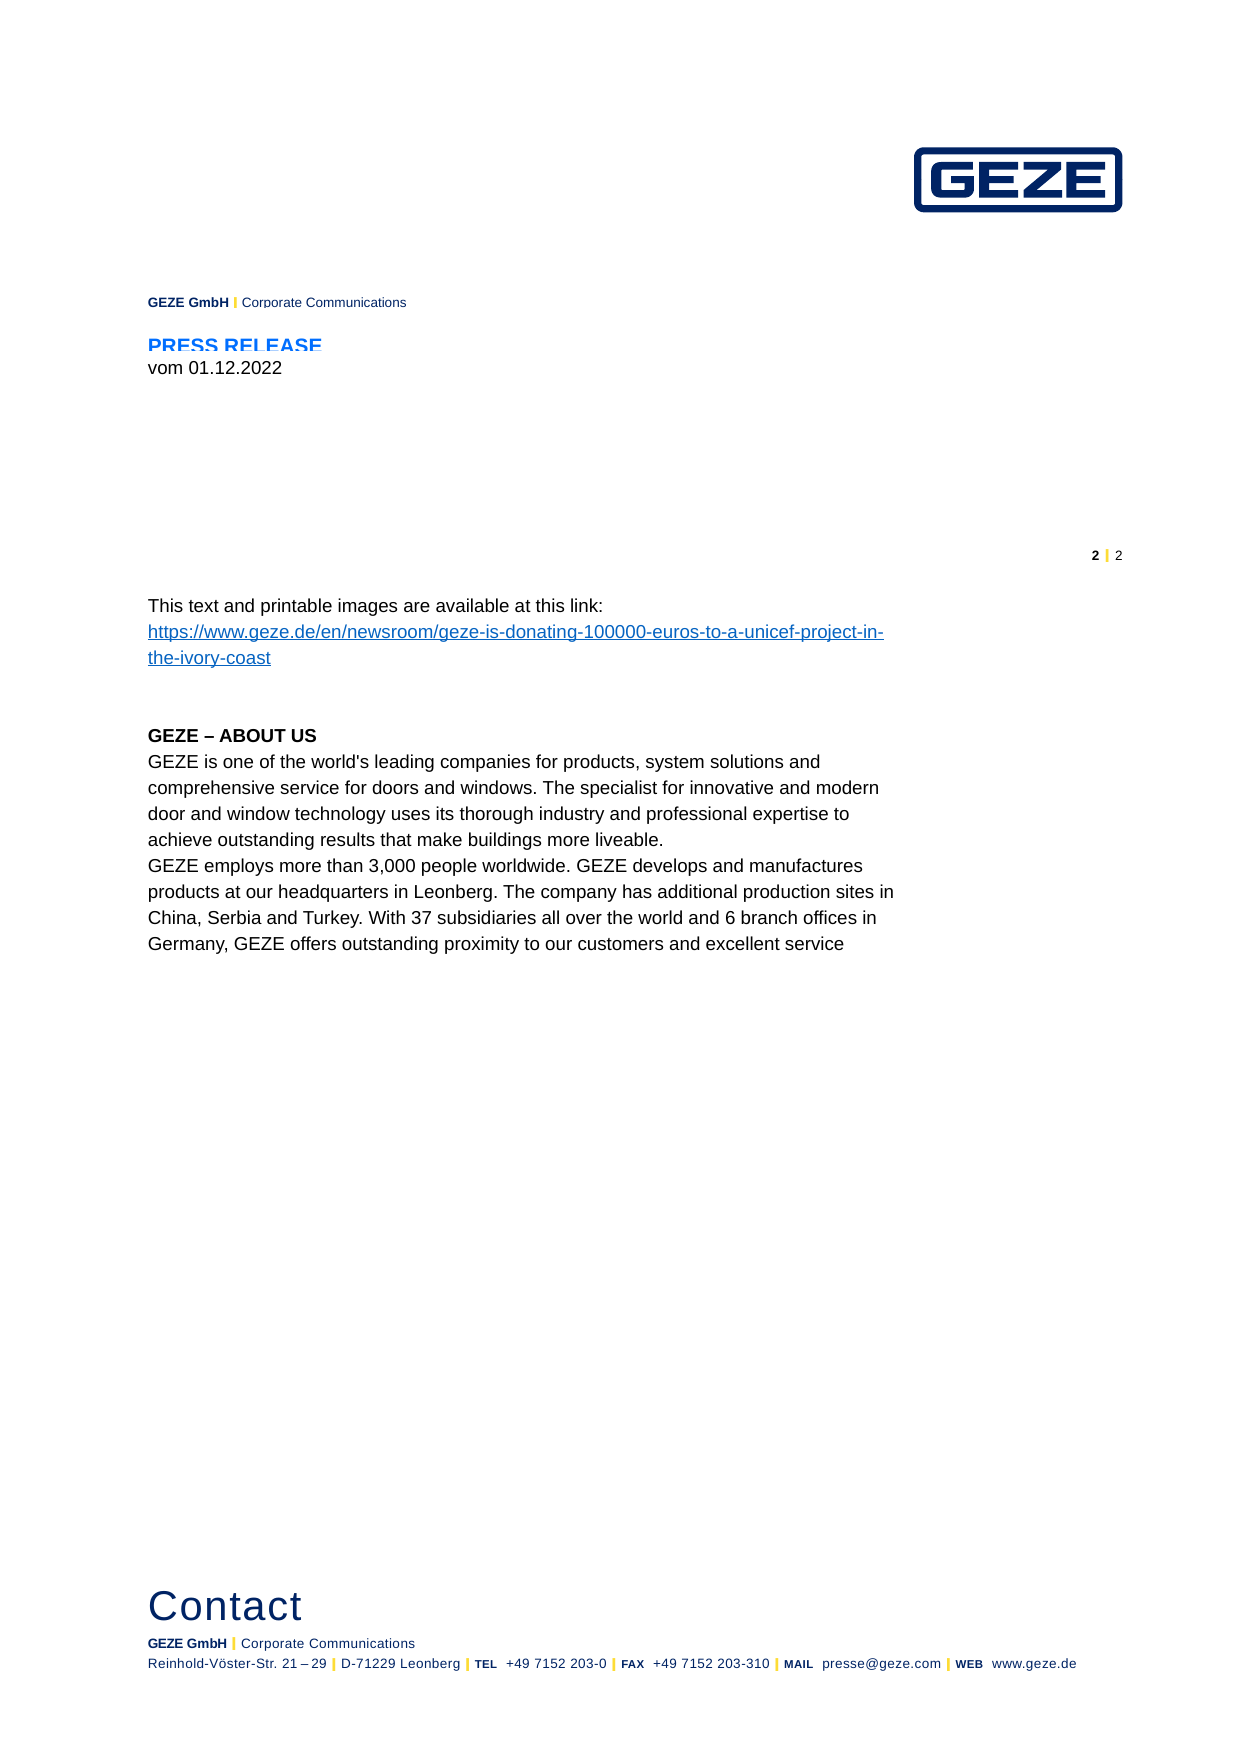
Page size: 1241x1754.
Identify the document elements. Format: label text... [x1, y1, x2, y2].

text GEZE – ABOUT US [148, 720, 915, 746]
text https://www.geze.de/en/newsroom/geze-is-donating-100000-euros-to-a-unicef-project-in-the-ivory-coast [148, 616, 915, 668]
text GEZE employs more than 3,000 people worldwide. GEZE develops and manufactures products at our headquarters in Leonberg. The company has additional production sites in China, Serbia and Turkey. With 37 subsidiaries all over the world and 6 branch offices in Germany, GEZE offers outstanding proximity to our customers and excellent service [148, 850, 915, 954]
text This text and printable images are available at this link: [148, 590, 915, 616]
text GEZE is one of the world's leading companies for products, system solutions and comprehensive service for doors and windows. The specialist for innovative and modern door and window technology uses its thorough industry and professional expertise to achieve outstanding results that make buildings more liveable. [148, 746, 915, 850]
